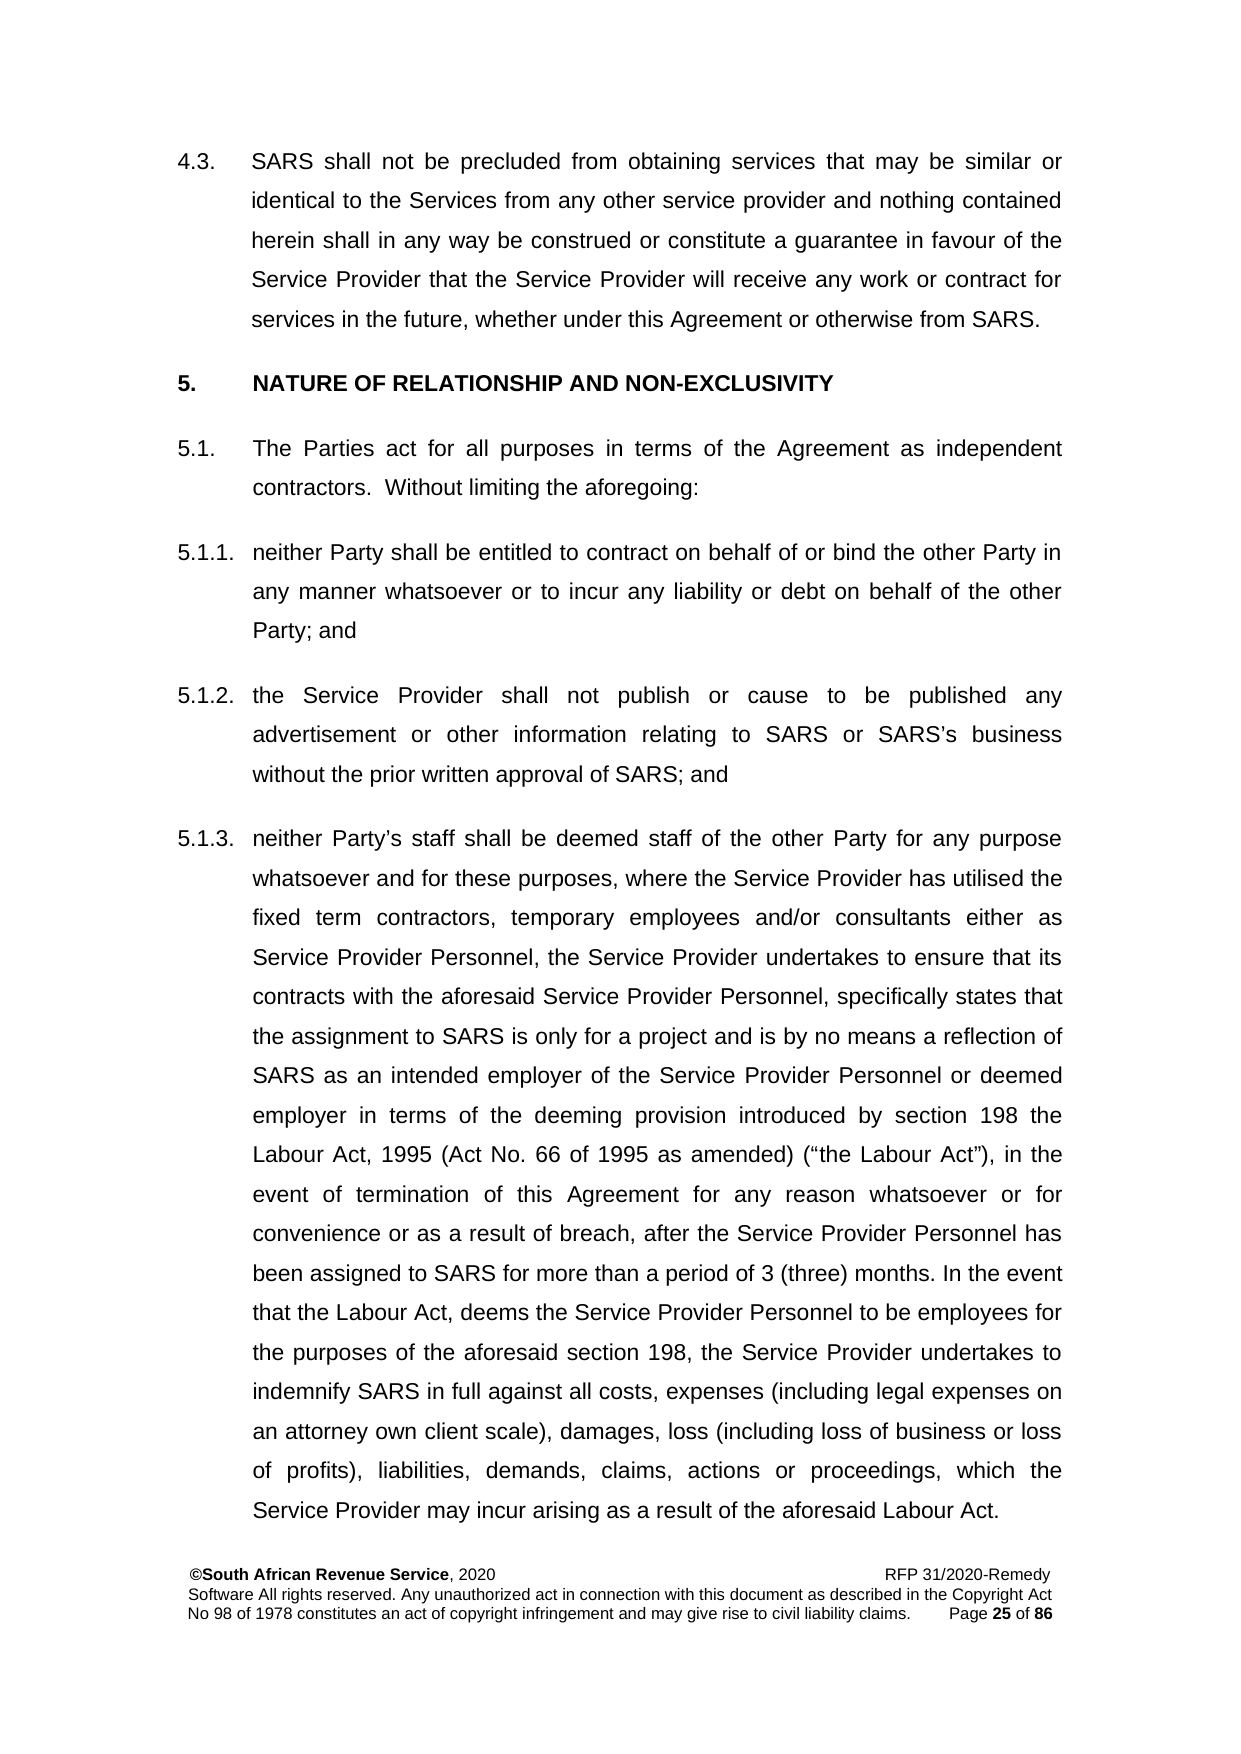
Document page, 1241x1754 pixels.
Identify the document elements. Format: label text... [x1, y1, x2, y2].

list The Parties act for all purposes in terms of the Agreement as independent contractors. Without limiting the aforegoing: [177, 434, 1063, 500]
list the Service Provider shall not publish or cause to be published any advertisement or other information relating to SARS or SARS’s business without the prior written approval of SARS; and [177, 682, 1063, 787]
list neither Party’s staff shall be deemed staff of the other Party for any purpose whatsoever and for these purposes, where the Service Provider has utilised the fixed term contractors, temporary employees and/or consultants either as Service Provider Personnel, the Service Provider undertakes to ensure that its contracts with the aforesaid Service Provider Personnel, specifically states that the assignment to SARS is only for a project and is by no means a reflection of SARS as an intended employer of the Service Provider Personnel or deemed employer in terms of the deeming provision introduced by section 198 the Labour Act, 1995 (Act No. 66 of 1995 as amended) (“the Labour Act”), in the event of termination of this Agreement for any reason whatsoever or for convenience or as a result of breach, after the Service Provider Personnel has been assigned to SARS for more than a period of 3 (three) months. In the event that the Labour Act, deems the Service Provider Personnel to be employees for the purposes of the aforesaid section 198, the Service Provider undertakes to indemnify SARS in full against all costs, expenses (including legal expenses on an attorney own client scale), damages, loss (including loss of business or loss of profits), liabilities, demands, claims, actions or proceedings, which the Service Provider may incur arising as a result of the aforesaid Labour Act. [177, 825, 1063, 1523]
list NATURE OF RELATIONSHIP and non-exclusivity [177, 370, 1063, 396]
list neither Party shall be entitled to contract on behalf of or bind the other Party in any manner whatsoever or to incur any liability or debt on behalf of the other Party; and [177, 538, 1063, 644]
list SARS shall not be precluded from obtaining services that may be similar or identical to the Services from any other service provider and nothing contained herein shall in any way be construed or constitute a guarantee in favour of the Service Provider that the Service Provider will receive any work or contract for services in the future, whether under this Agreement or otherwise from SARS. [177, 148, 1063, 332]
